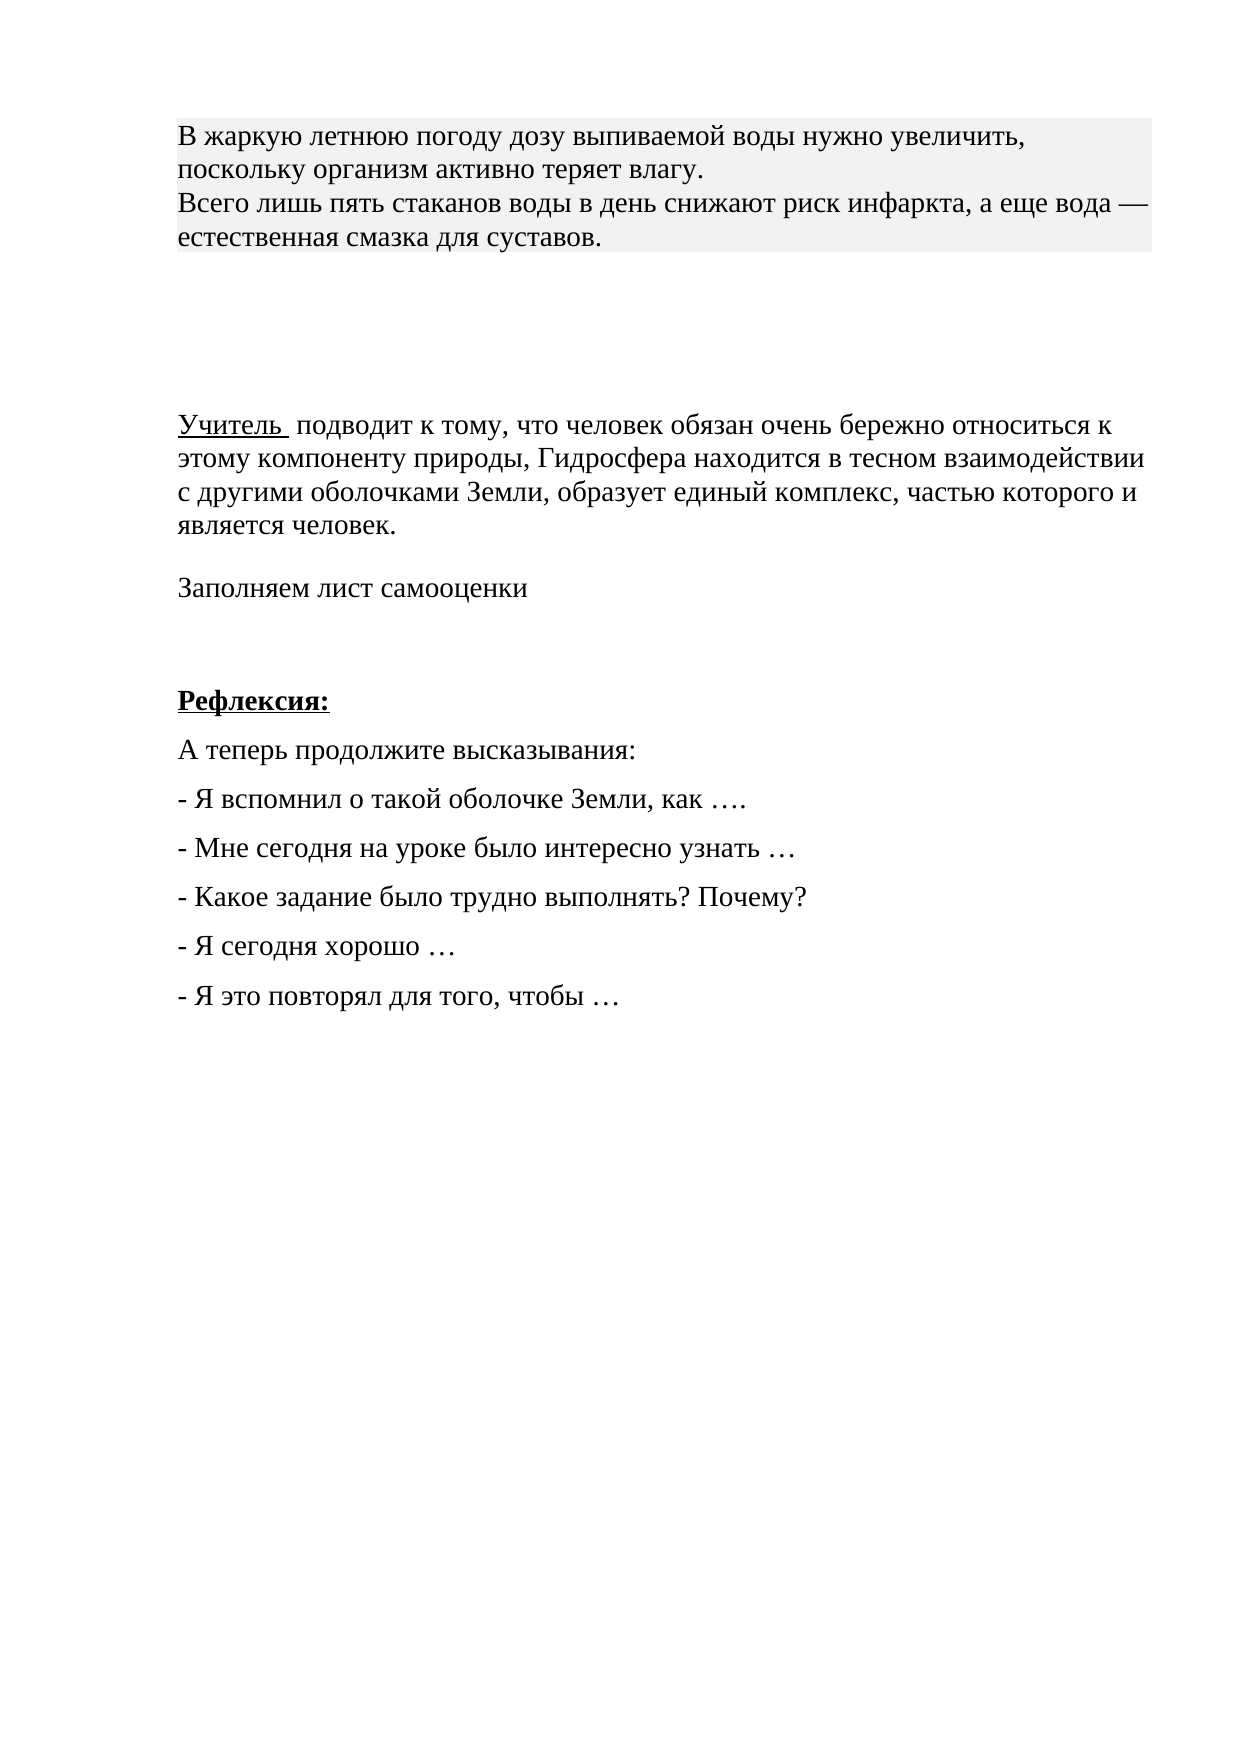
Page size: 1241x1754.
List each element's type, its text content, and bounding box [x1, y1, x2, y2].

text В жаркую летнюю погоду дозу выпиваемой воды нужно увеличить, поскольку организм активно теряет влагу. Всего лишь пять стаканов воды в день снижают риск инфаркта, а еще вода — естественная смазка для суставов. [177, 118, 1152, 252]
text - Мне сегодня на уроке было интересно узнать … [177, 830, 1152, 864]
text А теперь продолжите высказывания: [177, 732, 1152, 765]
text Заполняем лист самооценки [177, 570, 1152, 604]
text - Я вспомнил о такой оболочке Земли, как …. [177, 781, 1152, 814]
text - Я сегодня хорошо … [177, 928, 1152, 962]
text - Я это повторял для того, чтобы … [177, 978, 1152, 1011]
text Рефлексия: [177, 683, 1152, 716]
text Учитель подводит к тому, что человек обязан очень бережно относиться к этому компоненту природы, Гидросфера находится в тесном взаимодействии с другими оболочками Земли, образует единый комплекс, частью которого и является человек. [177, 407, 1152, 541]
text - Какое задание было трудно выполнять? Почему? [177, 879, 1152, 913]
